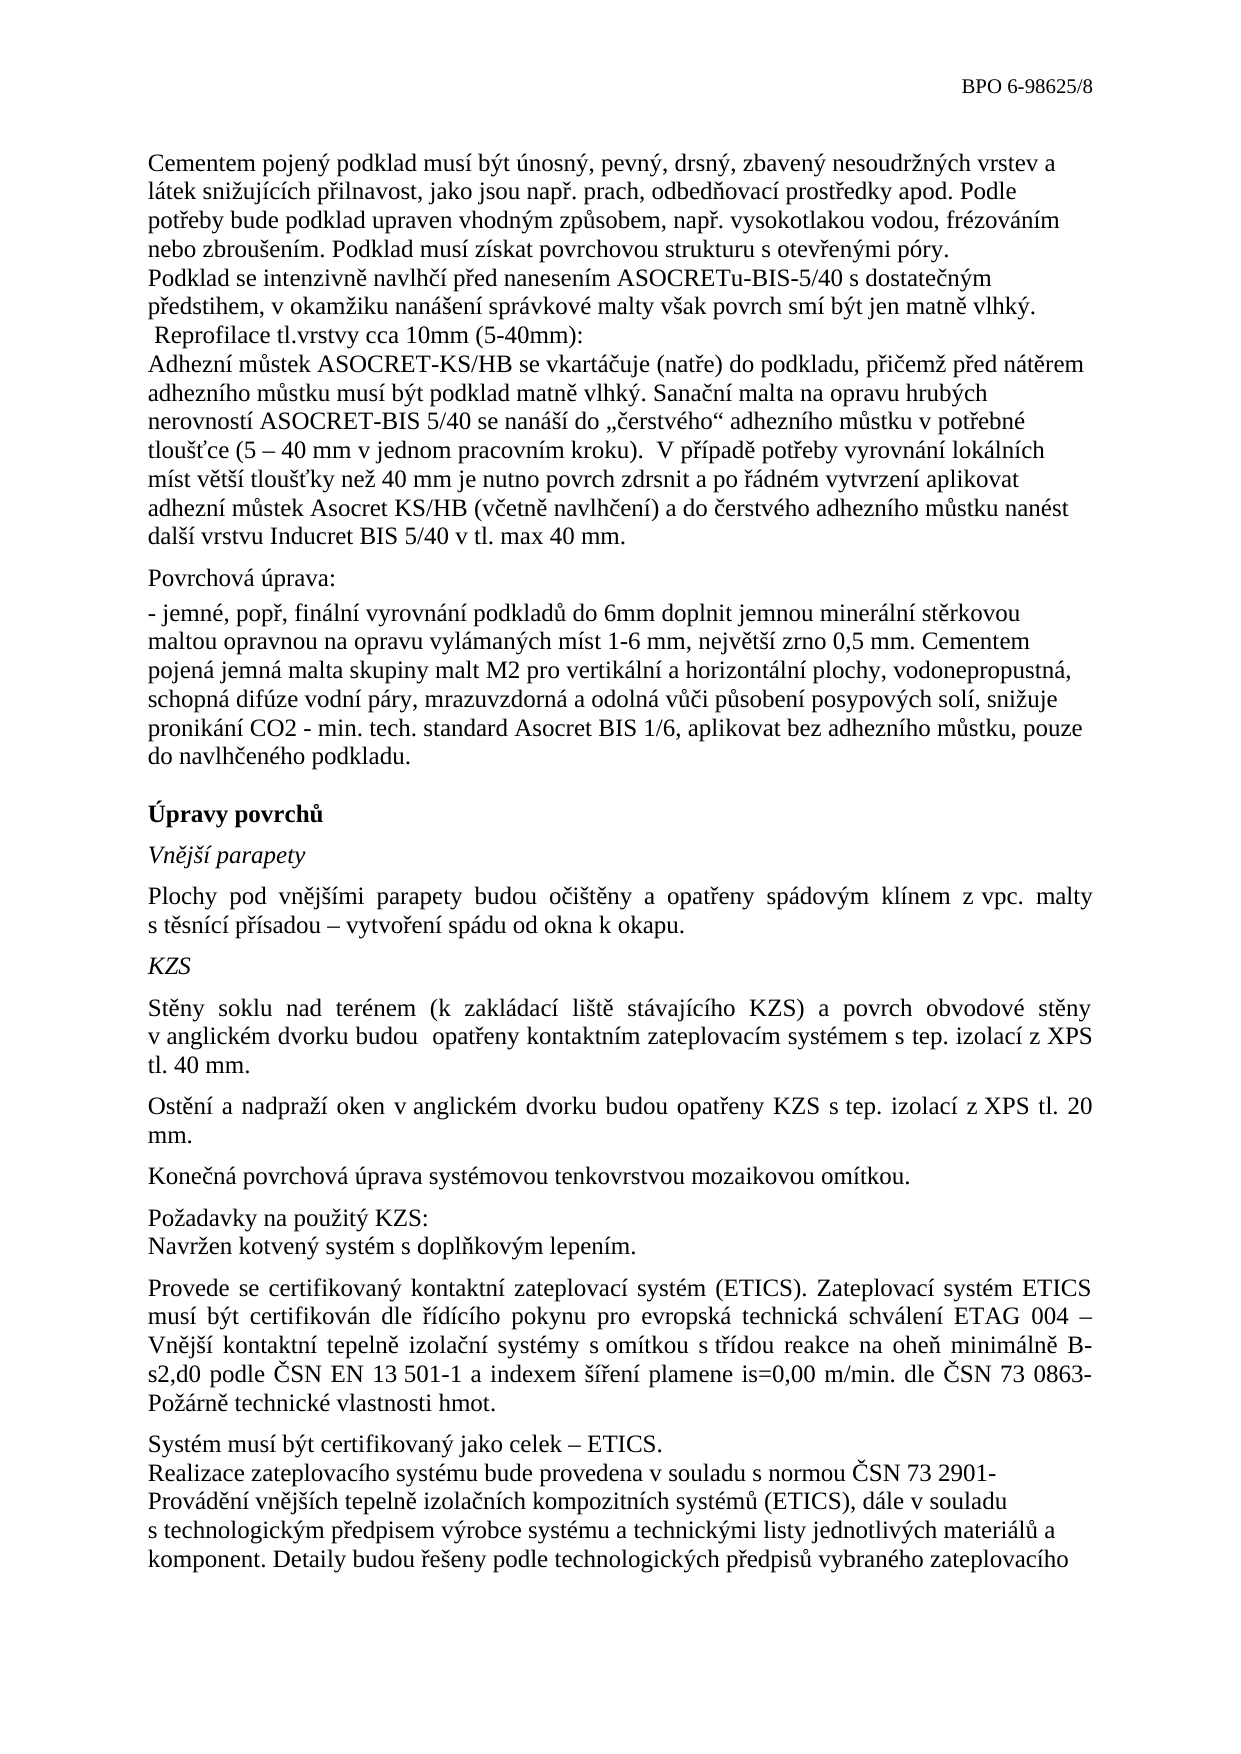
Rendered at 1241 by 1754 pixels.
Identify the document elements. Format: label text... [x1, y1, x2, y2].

text Stěny soklu nad terénem (k zakládací liště stávajícího KZS) a povrch obvodové stěny v anglickém dvorku budou opatřeny kontaktním zateplovacím systémem s tep. izolací z XPS tl. 40 mm. [148, 993, 1093, 1079]
text Reprofilace tl.vrstvy cca 10mm (5-40mm): [148, 320, 1093, 349]
text Konečná povrchová úprava systémovou tenkovrstvou mozaikovou omítkou. [148, 1161, 1093, 1190]
text Provede se certifikovaný kontaktní zateplovací systém (ETICS). Zateplovací systém ETICS musí být certifikován dle řídícího pokynu pro evropská technická schválení ETAG 004 – Vnější kontaktní tepelně izolační systémy s omítkou s třídou reakce na oheň minimálně B-s2,d0 podle ČSN EN 13 501-1 a indexem šíření plamene is=0,00 m/min. dle ČSN 73 0863-Požárně technické vlastnosti hmot. [148, 1273, 1093, 1416]
text Požadavky na použitý KZS: [148, 1203, 1093, 1231]
text - jemné, popř, finální vyrovnání podkladů do 6mm doplnit jemnou minerální stěrkovou maltou opravnou na opravu vylámaných míst 1-6 mm, největší zrno 0,5 mm. Cementem pojená jemná malta skupiny malt M2 pro vertikální a horizontální plochy, vodonepropustná, schopná difúze vodní páry, mrazuvzdorná a odolná vůči působení posypových solí, snižuje pronikání CO2 - min. tech. standard Asocret BIS 1/6, aplikovat bez adhezního můstku, pouze do navlhčeného podkladu. [148, 598, 1093, 770]
subtitle Povrchová úprava: [148, 563, 1093, 591]
subtitle KZS [148, 951, 1093, 980]
text Cementem pojený podklad musí být únosný, pevný, drsný, zbavený nesoudržných vrstev a látek snižujících přilnavost, jako jsou např. prach, odbedňovací prostředky apod. Podle potřeby bude podklad upraven vhodným způsobem, např. vysokotlakou vodou, frézováním nebo zbroušením. Podklad musí získat povrchovou strukturu s otevřenými póry. [148, 148, 1093, 263]
text Ostění a nadpraží oken v anglickém dvorku budou opatřeny KZS s tep. izolací z XPS tl. 20 mm. [148, 1091, 1093, 1149]
text Systém musí být certifikovaný jako celek – ETICS. [148, 1429, 1093, 1458]
text Plochy pod vnějšími parapety budou očištěny a opatřeny spádovým klínem z vpc. malty s těsnící přísadou – vytvoření spádu od okna k okapu. [148, 881, 1093, 939]
subtitle Vnější parapety [148, 840, 1093, 869]
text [148, 1458, 1093, 1573]
text Adhezní můstek ASOCRET-KS/HB se vkartáčuje (natře) do podkladu, přičemž před nátěrem adhezního můstku musí být podklad matně vlhký. Sanační malta na opravu hrubých nerovností ASOCRET-BIS 5/40 se nanáší do „čerstvého“ adhezního můstku v potřebné tloušťce (5 – 40 mm v jednom pracovním kroku). V případě potřeby vyrovnání lokálních míst větší tloušťky než 40 mm je nutno povrch zdrsnit a po řádném vytvrzení aplikovat adhezní můstek Asocret KS/HB (včetně navlhčení) a do čerstvého adhezního můstku nanést další vrstvu Inducret BIS 5/40 v tl. max 40 mm. [148, 349, 1093, 550]
text Podklad se intenzivně navlhčí před nanesením ASOCRETu-BIS-5/40 s dostatečným předstihem, v okamžiku nanášení správkové malty však povrch smí být jen matně vlhký. [148, 263, 1093, 320]
text Navržen kotvený systém s doplňkovým lepením. [148, 1231, 1093, 1260]
list Úpravy povrchů [148, 799, 1093, 828]
